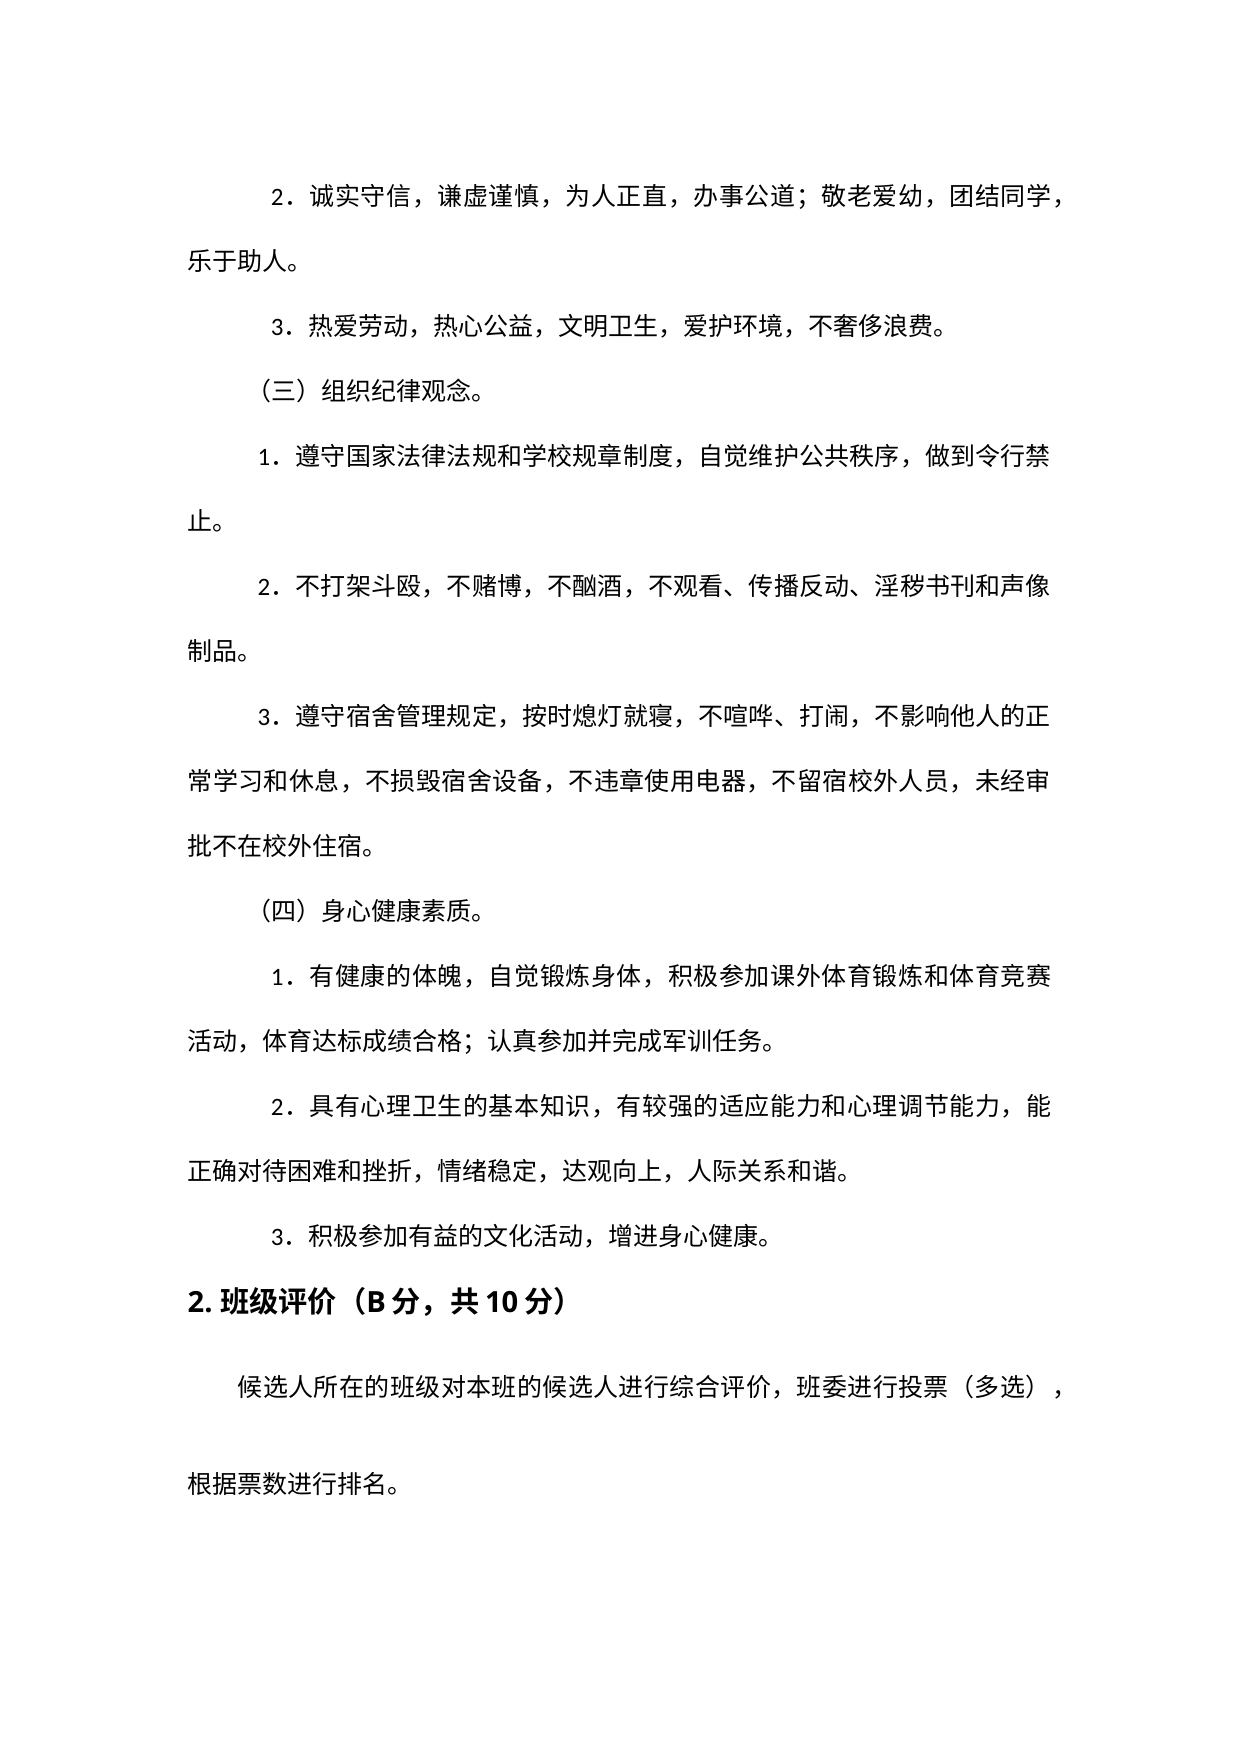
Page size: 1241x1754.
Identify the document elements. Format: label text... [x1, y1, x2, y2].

text 1．有健康的体魄，自觉锻炼身体，积极参加课外体育锻炼和体育竞赛活动，体育达标成绩合格；认真参加并完成军训任务。 [187, 942, 1053, 1072]
text 2．不打架斗殴，不赌博，不酗酒，不观看、传播反动、淫秽书刊和声像制品。 [187, 552, 1053, 682]
text 2．具有心理卫生的基本知识，有较强的适应能力和心理调节能力，能正确对待困难和挫折，情绪稳定，达观向上，人际关系和谐。 [187, 1072, 1053, 1202]
text 3．遵守宿舍管理规定，按时熄灯就寝，不喧哗、打闹，不影响他人的正常学习和休息，不损毁宿舍设备，不违章使用电器，不留宿校外人员，未经审批不在校外住宿。 [187, 682, 1053, 877]
text （四）身心健康素质。 [187, 877, 1053, 942]
text 2. 班级评价（B分，共10分） [187, 1267, 1053, 1332]
text 3．积极参加有益的文化活动，增进身心健康。 [187, 1202, 1053, 1267]
text 3．热爱劳动，热心公益，文明卫生，爱护环境，不奢侈浪费。 [187, 292, 1053, 357]
text 候选人所在的班级对本班的候选人进行综合评价，班委进行投票（多选），根据票数进行排名。 [187, 1353, 1053, 1516]
text 2．诚实守信，谦虚谨慎，为人正直，办事公道；敬老爱幼，团结同学，乐于助人。 [187, 162, 1053, 292]
text （三）组织纪律观念。 [187, 357, 1053, 422]
text 1．遵守国家法律法规和学校规章制度，自觉维护公共秩序，做到令行禁止。 [187, 422, 1053, 552]
